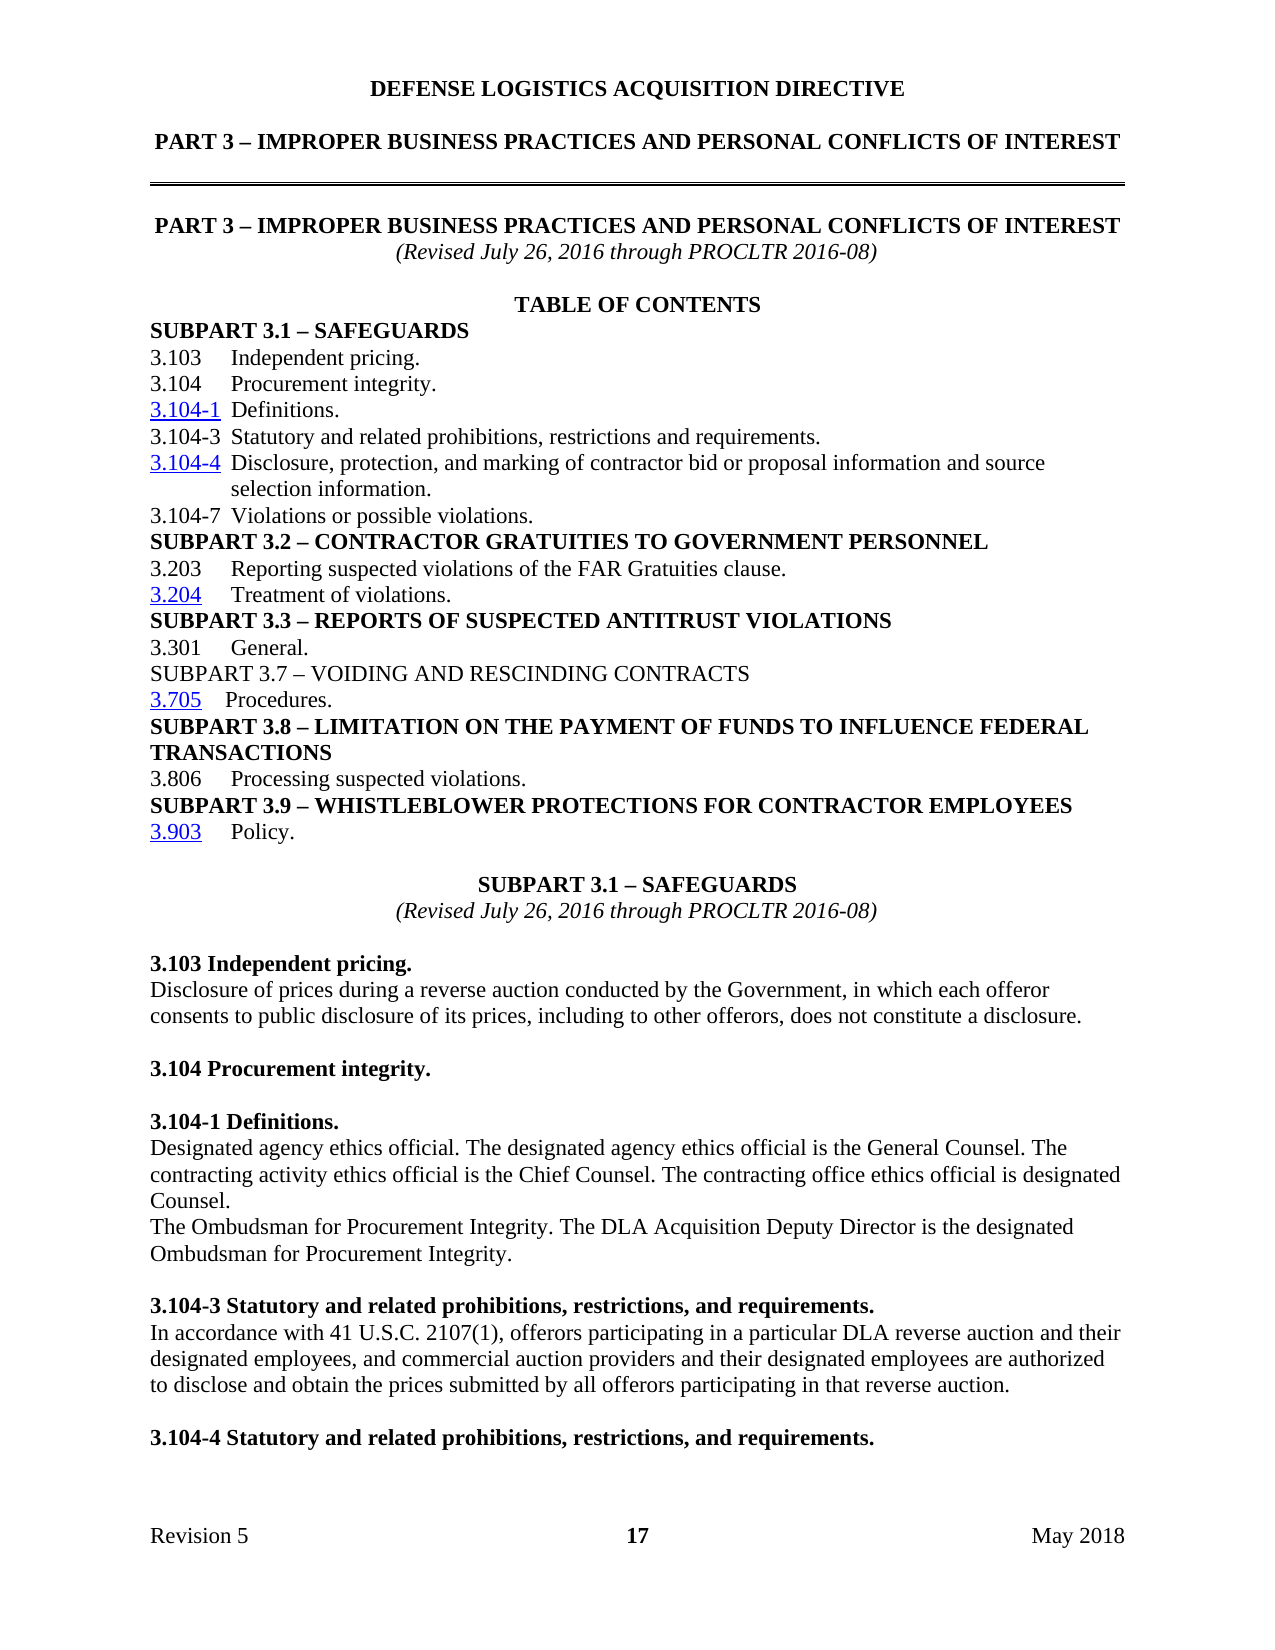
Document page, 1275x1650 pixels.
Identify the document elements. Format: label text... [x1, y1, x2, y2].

text selection information. [150, 476, 1125, 502]
text 3.103 Independent pricing. [150, 344, 1125, 370]
text 3.204 Treatment of violations. [150, 581, 1125, 607]
text 3.705 Procedures. [150, 686, 1125, 713]
text 3.104-1 Definitions. [150, 396, 1125, 423]
text SUBPART 3.7 – VOIDING AND RESCINDING CONTRACTS [150, 660, 1125, 686]
text Designated agency ethics official. The designated agency ethics official is the General Counsel. The contracting activity ethics official is the Chief Counsel. The contracting office ethics official is designated Counsel. [150, 1134, 1125, 1213]
text TABLE OF CONTENTS [150, 291, 1125, 317]
subtitle PART 3 – IMPROPER BUSINESS PRACTICES AND PERSONAL CONFLICTS OF INTEREST [150, 212, 1125, 238]
text SUBPART 3.1 – SAFEGUARDS [150, 871, 1125, 897]
text 3.104-3 Statutory and related prohibitions, restrictions, and requirements. [150, 1292, 1125, 1319]
text Disclosure of prices during a reverse auction conducted by the Government, in which each offeror consents to public disclosure of its prices, including to other offerors, does not constitute a disclosure. [150, 976, 1125, 1029]
text The Ombudsman for Procurement Integrity. The DLA Acquisition Deputy Director is the designated Ombudsman for Procurement Integrity. [150, 1213, 1125, 1266]
text SUBPART 3.3 – REPORTS OF SUSPECTED ANTITRUST VIOLATIONS [150, 607, 1125, 634]
text 3.103 Independent pricing. [150, 950, 1125, 976]
text 3.104 Procurement integrity. [150, 1055, 1125, 1082]
text 3.104-7 Violations or possible violations. [150, 502, 1125, 528]
text SUBPART 3.1 – SAFEGUARDS [150, 317, 1125, 344]
text 3.301 General. [150, 634, 1125, 660]
text 3.903 Policy. [150, 818, 1125, 844]
text 3.104-4 Statutory and related prohibitions, restrictions, and requirements. [150, 1424, 1125, 1451]
text (Revised July 26, 2016 through PROCLTR 2016-08) [150, 897, 1125, 923]
text 3.203 Reporting suspected violations of the FAR Gratuities clause. [150, 554, 1125, 581]
text 3.104-3 Statutory and related prohibitions, restrictions and requirements. [150, 423, 1125, 449]
text 3.104 Procurement integrity. [150, 370, 1125, 396]
text 3.104-1 Definitions. [150, 1108, 1125, 1134]
text SUBPART 3.8 – LIMITATION ON THE PAYMENT OF FUNDS TO INFLUENCE FEDERAL TRANSACTIONS [150, 713, 1125, 765]
text 3.806 Processing suspected violations. [150, 765, 1125, 792]
text SUBPART 3.9 – WHISTLEBLOWER PROTECTIONS FOR CONTRACTOR EMPLOYEES [150, 792, 1125, 818]
text (Revised July 26, 2016 through PROCLTR 2016-08) [150, 238, 1125, 265]
text 3.104-4 Disclosure, protection, and marking of contractor bid or proposal information and source [150, 449, 1125, 476]
text In accordance with 41 U.S.C. 2107(1), offerors participating in a particular DLA reverse auction and their designated employees, and commercial auction providers and their designated employees are authorized to disclose and obtain the prices submitted by all offerors participating in that reverse auction. [150, 1319, 1125, 1398]
text SUBPART 3.2 – CONTRACTOR GRATUITIES TO GOVERNMENT PERSONNEL [150, 528, 1125, 554]
